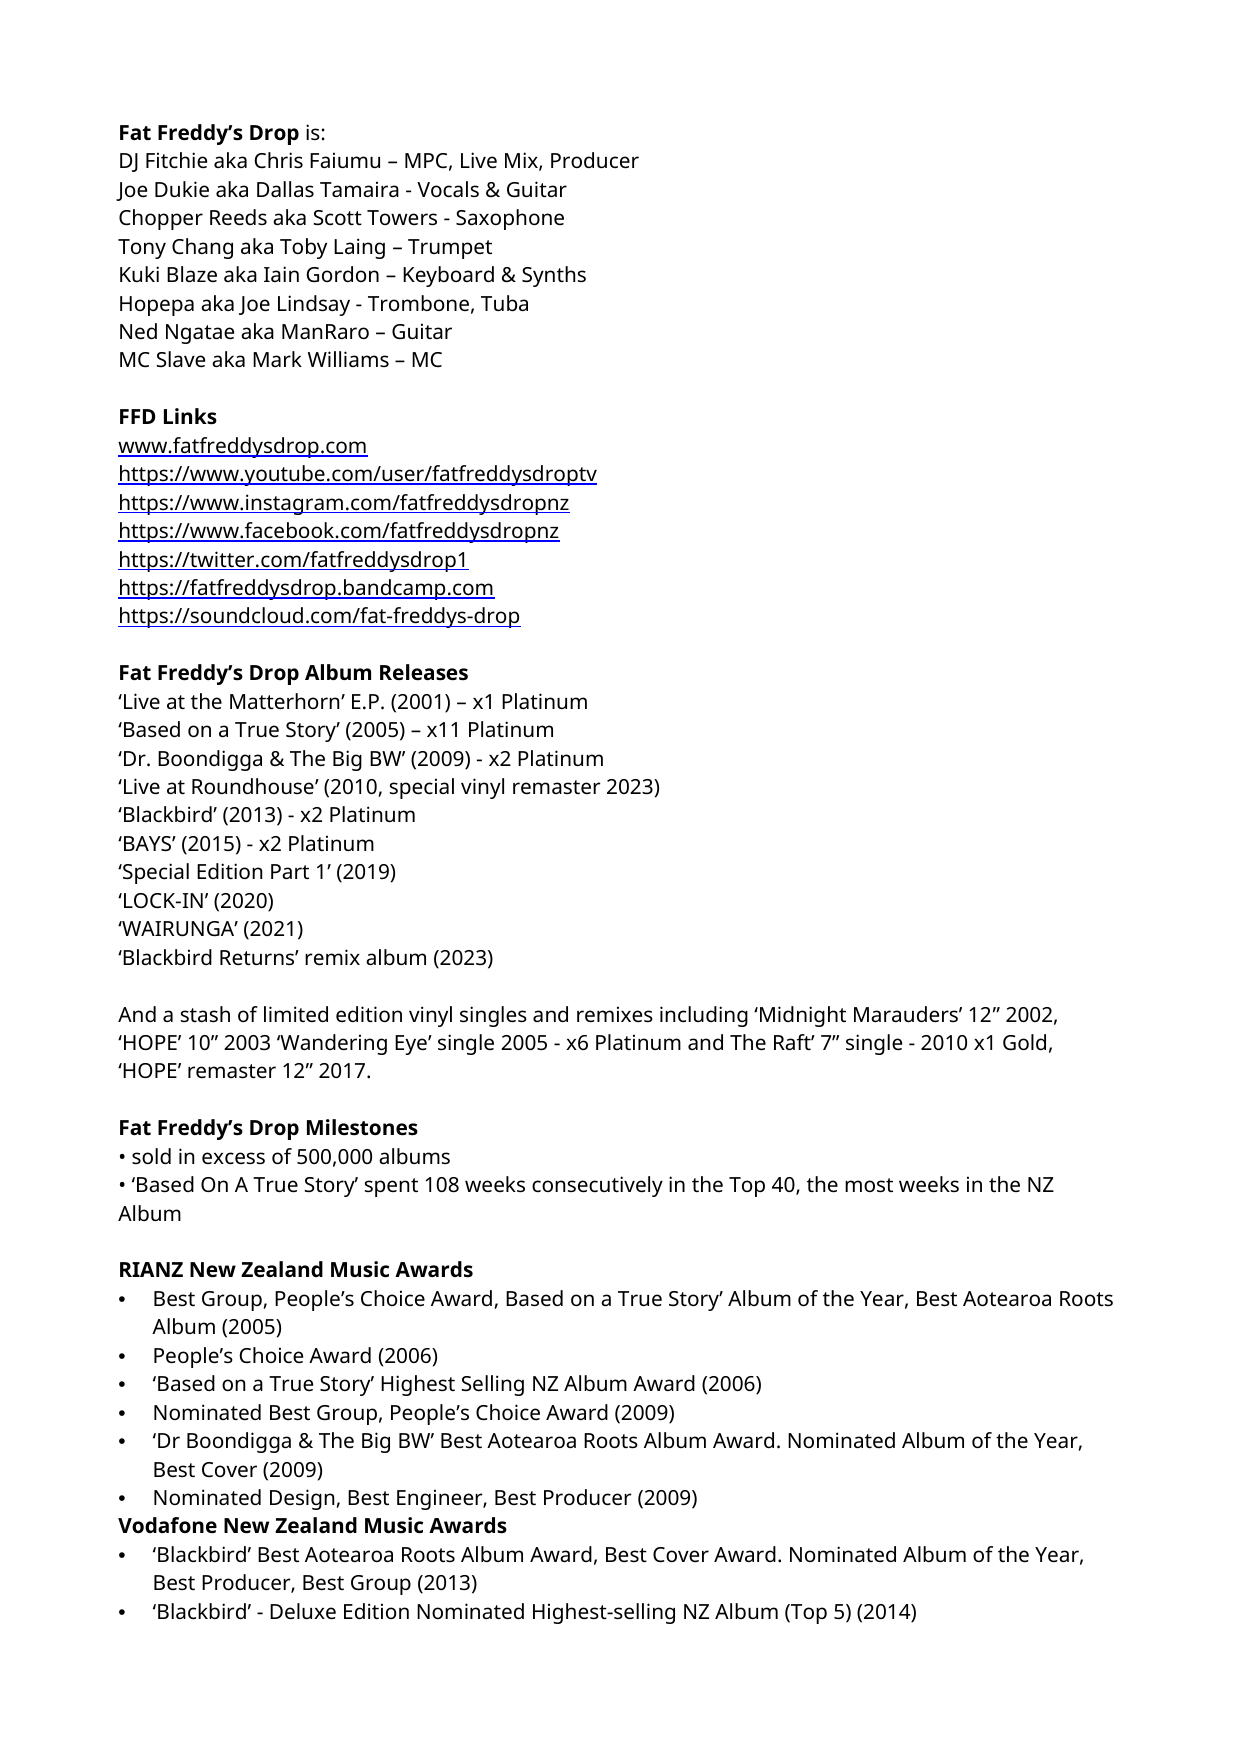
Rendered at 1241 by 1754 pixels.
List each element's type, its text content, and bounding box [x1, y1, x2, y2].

text https://fatfreddysdrop.bandcamp.com [118, 573, 1122, 602]
text ‘Dr. Boondigga & The Big BW’ (2009) - x2 Platinum [118, 744, 1122, 772]
list Nominated Design, Best Engineer, Best Producer (2009) [118, 1483, 1122, 1512]
list Nominated Best Group, People’s Choice Award (2009) [118, 1398, 1122, 1426]
text • sold in excess of 500,000 albums [118, 1142, 1122, 1170]
text And a stash of limited edition vinyl singles and remixes including ‘Midnight Marauders’ 12” 2002, ‘HOPE’ 10” 2003 ‘Wandering Eye’ single 2005 - x6 Platinum and The Raft’ 7” single - 2010 x1 Gold, ‘HOPE’ remaster 12” 2017. [118, 1000, 1122, 1085]
text FFD Links [118, 402, 1122, 431]
list ‘Blackbird’ - Deluxe Edition Nominated Highest-selling NZ Album (Top 5) (2014) [118, 1597, 1122, 1625]
text Fat Freddy’s Drop Milestones [118, 1113, 1122, 1142]
list Best Group, People’s Choice Award, Based on a True Story’ Album of the Year, Best Aotearoa Roots Album (2005) [118, 1284, 1122, 1341]
text ‘Blackbird Returns’ remix album (2023) [118, 943, 1122, 971]
text Vodafone New Zealand Music Awards [118, 1512, 1122, 1540]
text ‘Live at Roundhouse’ (2010, special vinyl remaster 2023) [118, 772, 1122, 801]
text Ned Ngatae aka ManRaro – Guitar [118, 317, 1122, 346]
text • ‘Based On A True Story’ spent 108 weeks consecutively in the Top 40, the most weeks in the NZ Album [118, 1170, 1122, 1227]
text MC Slave aka Mark Williams – MC [118, 346, 1122, 374]
text https://soundcloud.com/fat-freddys-drop [118, 602, 1122, 630]
text Fat Freddy’s Drop is: [118, 118, 1122, 147]
text Hopepa aka Joe Lindsay - Trombone, Tuba [118, 289, 1122, 317]
text ‘BAYS’ (2015) - x2 Platinum [118, 829, 1122, 857]
list ‘Blackbird’ Best Aotearoa Roots Album Award, Best Cover Award. Nominated Album of the Year, Best Producer, Best Group (2013) [118, 1540, 1122, 1597]
text Fat Freddy’s Drop Album Releases [118, 658, 1122, 687]
text Kuki Blaze aka Iain Gordon – Keyboard & Synths [118, 260, 1122, 289]
text ‘Live at the Matterhorn’ E.P. (2001) – x1 Platinum [118, 687, 1122, 715]
list ‘Dr Boondigga & The Big BW’ Best Aotearoa Roots Album Award. Nominated Album of the Year, Best Cover (2009) [118, 1426, 1122, 1483]
text https://twitter.com/fatfreddysdrop1 [118, 545, 1122, 573]
text Chopper Reeds aka Scott Towers - Saxophone [118, 203, 1122, 232]
text DJ Fitchie aka Chris Faiumu – MPC, Live Mix, Producer [118, 147, 1122, 175]
text https://www.instagram.com/fatfreddysdropnz [118, 488, 1122, 516]
text RIANZ New Zealand Music Awards [118, 1256, 1122, 1284]
text https://www.facebook.com/fatfreddysdropnz [118, 516, 1122, 545]
text ‘WAIRUNGA’ (2021) [118, 914, 1122, 943]
text ‘LOCK-IN’ (2020) [118, 886, 1122, 914]
text ‘Special Edition Part 1’ (2019) [118, 857, 1122, 886]
text Tony Chang aka Toby Laing – Trumpet [118, 232, 1122, 260]
text www.fatfreddysdrop.com [118, 431, 1122, 459]
text https://www.youtube.com/user/fatfreddysdroptv [118, 459, 1122, 488]
text Joe Dukie aka Dallas Tamaira - Vocals & Guitar [118, 175, 1122, 203]
list ‘Based on a True Story’ Highest Selling NZ Album Award (2006) [118, 1369, 1122, 1398]
list People’s Choice Award (2006) [118, 1341, 1122, 1369]
text ‘Based on a True Story’ (2005) – x11 Platinum [118, 715, 1122, 744]
text ‘Blackbird’ (2013) - x2 Platinum [118, 801, 1122, 829]
